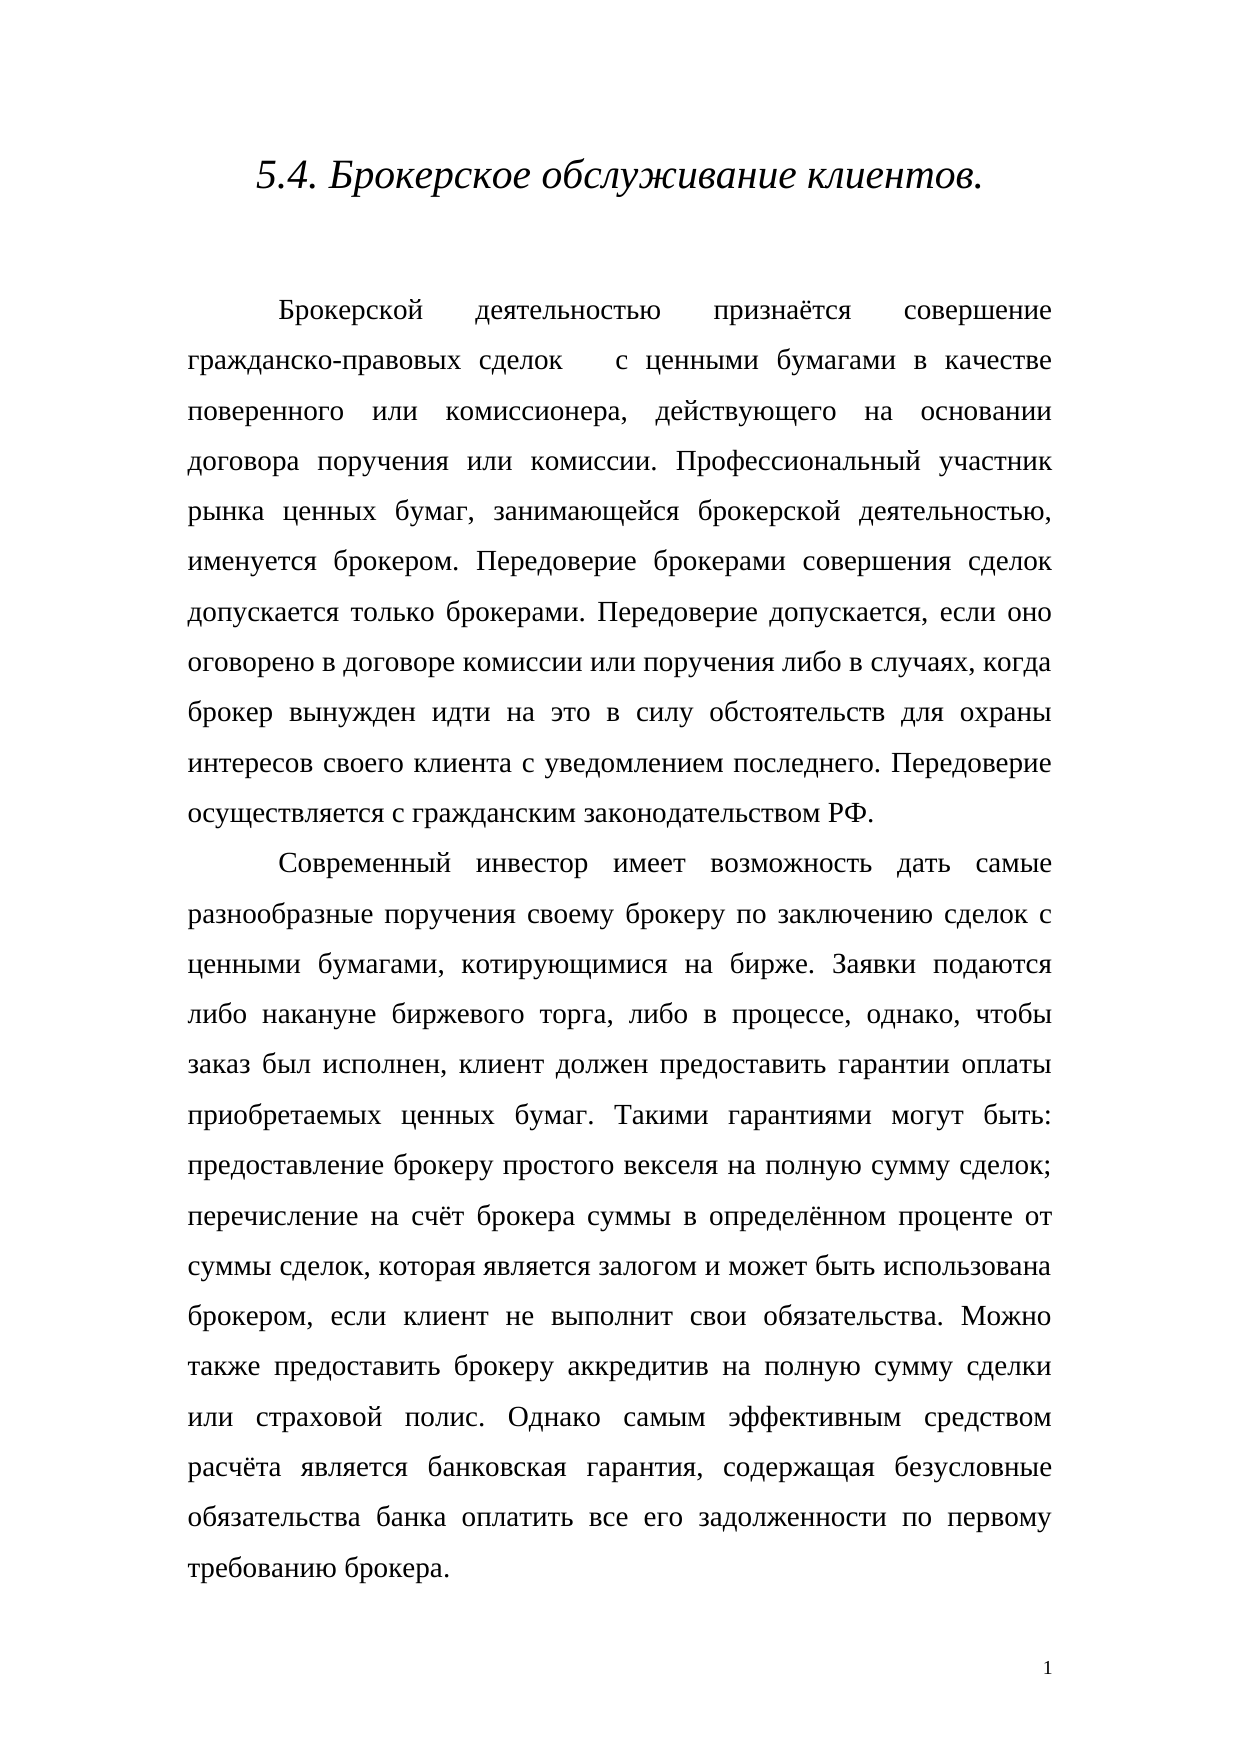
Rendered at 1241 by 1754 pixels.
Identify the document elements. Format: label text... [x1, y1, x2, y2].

text Современный инвестор имеет возможность дать самые разнообразные поручения своему брокеру по заключению сделок с ценными бумагами, котирующимися на бирже. Заявки подаются либо накануне биржевого торга, либо в процессе, однако, чтобы заказ был исполнен, клиент должен предоставить гарантии оплаты приобретаемых ценных бумаг. Такими гарантиями могут быть: предоставление брокеру простого векселя на полную сумму сделок; перечисление на счёт брокера суммы в определённом проценте от суммы сделок, которая является залогом и может быть использована брокером, если клиент не выполнит свои обязательства. Можно также предоставить брокеру аккредитив на полную сумму сделки или страховой полис. Однако самым эффективным средством расчёта является банковская гарантия, содержащая безусловные обязательства банка оплатить все его задолженности по первому требованию брокера. [187, 845, 1053, 1583]
text Брокерской деятельностью признаётся совершение гражданско-правовых сделок с ценными бумагами в качестве поверенного или комиссионера, действующего на основании договора поручения или комиссии. Профессиональный участник рынка ценных бумаг, занимающейся брокерской деятельностью, именуется брокером. Передоверие брокерами совершения сделок допускается только брокерами. Передоверие допускается, если оно оговорено в договоре комиссии или поручения либо в случаях, когда брокер вынужден идти на это в силу обстоятельств для охраны интересов своего клиента с уведомлением последнего. Передоверие осуществляется с гражданским законодательством РФ. [187, 292, 1053, 829]
text 5.4. Брокерское обслуживание клиентов. [187, 150, 1053, 198]
